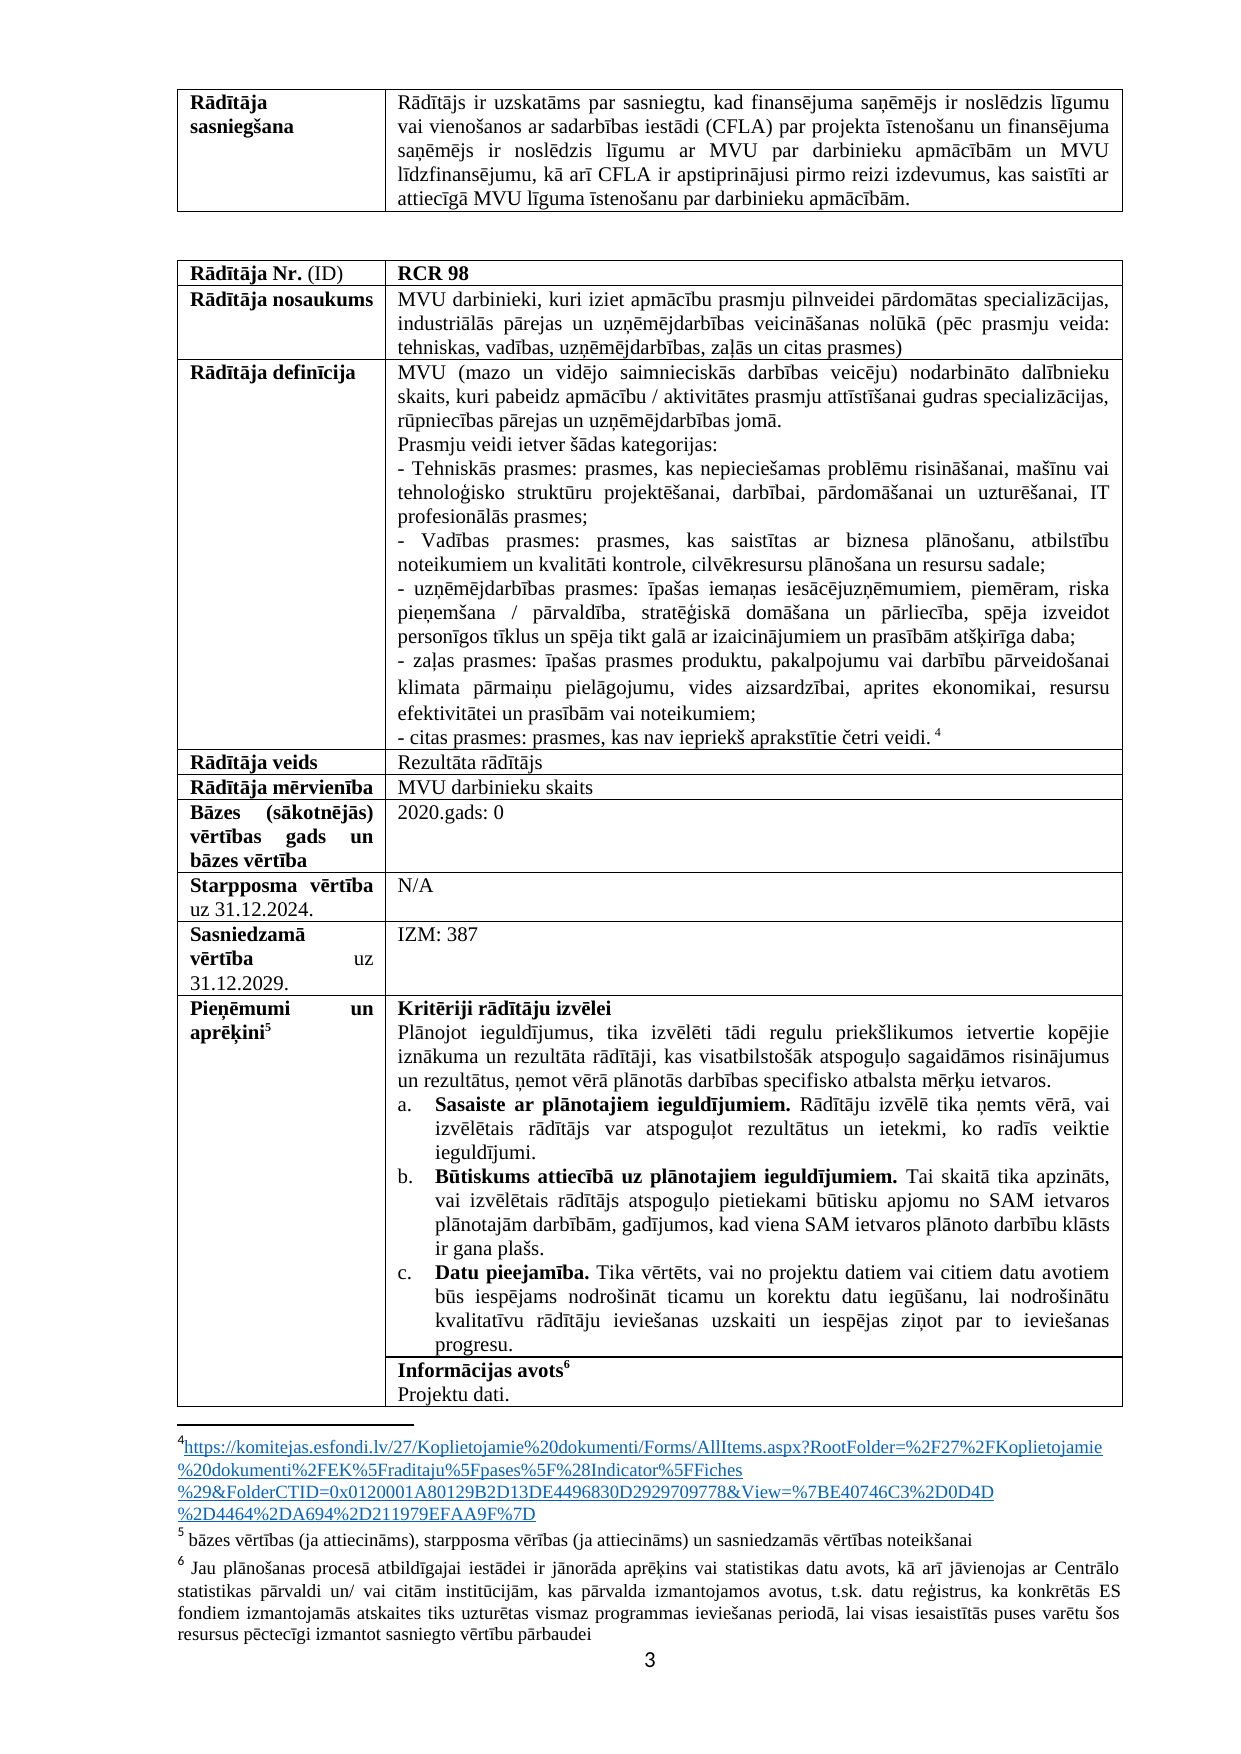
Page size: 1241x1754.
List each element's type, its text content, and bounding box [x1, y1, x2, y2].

table_cell Rezultāta rādītājs [386, 750, 1122, 774]
table_cell Starpposma vērtība uz 31.12.2024. [178, 873, 385, 921]
table_cell Rādītāja mērvienība [178, 775, 385, 799]
table_cell Rādītāja sasniegšana [178, 90, 385, 211]
table_cell Pieņēmumi un aprēķini [178, 996, 385, 1406]
table_cell 2020.gads: 0 [386, 800, 1122, 872]
table_cell MVU darbinieku skaits [386, 775, 1122, 799]
table_cell Bāzes (sākotnējās) vērtības gads un bāzes vērtība [178, 800, 385, 872]
table_cell MVU darbinieki, kuri iziet apmācību prasmju pilnveidei pārdomātas specializācijas, industriālās pārejas un uzņēmējdarbības veicināšanas nolūkā (pēc prasmju veida: tehniskas, vadības, uzņēmējdarbības, zaļās un citas prasmes) [386, 286, 1122, 359]
table_cell N/A [386, 873, 1122, 921]
table_header Rādītāja Nr. (ID) [178, 261, 385, 285]
table_cell Rādītāja definīcija [178, 360, 385, 749]
table_cell Sasniedzamā vērtība uz 31.12.2029. [178, 922, 385, 994]
table_header RCR 98 [386, 261, 1122, 285]
table_cell Rādītājs ir uzskatāms par sasniegtu, kad finansējuma saņēmējs ir noslēdzis līgumu vai vienošanos ar sadarbības iestādi (CFLA) par projekta īstenošanu un finansējuma saņēmējs ir noslēdzis līgumu ar MVU par darbinieku apmācībām un MVU līdzfinansējumu, kā arī CFLA ir apstiprinājusi pirmo reizi izdevumus, kas saistīti ar attiecīgā MVU līguma īstenošanu par darbinieku apmācībām. [386, 90, 1122, 211]
table_cell MVU (mazo un vidējo saimnieciskās darbības veicēju) nodarbināto dalībnieku skaits, kuri pabeidz apmācību / aktivitātes prasmju attīstīšanai gudras specializācijas, rūpniecības pārejas un uzņēmējdarbības jomā. Prasmju veidi ietver šādas kategorijas: - Tehniskās prasmes: prasmes, kas nepieciešamas problēmu risināšanai, mašīnu vai tehnoloģisko struktūru projektēšanai, darbībai, pārdomāšanai un uzturēšanai, IT profesionālās prasmes; - Vadības prasmes: prasmes, kas saistītas ar biznesa plānošanu, atbilstību noteikumiem un kvalitāti kontrole, cilvēkresursu plānošana un resursu sadale; - uzņēmējdarbības prasmes: īpašas iemaņas iesācējuzņēmumiem, piemēram, riska pieņemšana / pārvaldība, stratēģiskā domāšana un pārliecība, spēja izveidot personīgos tīklus un spēja tikt galā ar izaicinājumiem un prasībām atšķirīga daba; - zaļas prasmes: īpašas prasmes produktu, pakalpojumu vai darbību pārveidošanai klimata pārmaiņu pielāgojumu, vides aizsardzībai, aprites ekonomikai, resursu efektivitātei un prasībām vai noteikumiem; - citas prasmes: prasmes, kas nav iepriekš aprakstītie četri veidi. [386, 360, 1122, 749]
table_cell Rādītāja nosaukums [178, 286, 385, 359]
table_cell IZM: 387 [386, 922, 1122, 994]
table_cell Rādītāja veids [178, 750, 385, 774]
table_cell Kritēriji rādītāju izvēlei Plānojot ieguldījumus, tika izvēlēti tādi regulu priekšlikumos ietvertie kopējie iznākuma un rezultāta rādītāji, kas visatbilstošāk atspoguļo sagaidāmos risinājumus un rezultātus, ņemot vērā plānotās darbības specifisko atbalsta mērķu ietvaros. Sasaiste ar plānotajiem ieguldījumiem. Rādītāju izvēlē tika ņemts vērā, vai izvēlētais rādītājs var atspoguļot rezultātus un ietekmi, ko radīs veiktie ieguldījumi. Būtiskums attiecībā uz plānotajiem ieguldījumiem. Tai skaitā tika apzināts, vai izvēlētais rādītājs atspoguļo pietiekami būtisku apjomu no SAM ietvaros plānotajām darbībām, gadījumos, kad viena SAM ietvaros plānoto darbību klāsts ir gana plašs. Datu pieejamība. Tika vērtēts, vai no projektu datiem vai citiem datu avotiem būs iespējams nodrošināt ticamu un korektu datu iegūšanu, lai nodrošinātu kvalitatīvu rādītāju ieviešanas uzskaiti un iespējas ziņot par to ieviešanas progresu. [386, 996, 1122, 1356]
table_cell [386, 1358, 1122, 1406]
